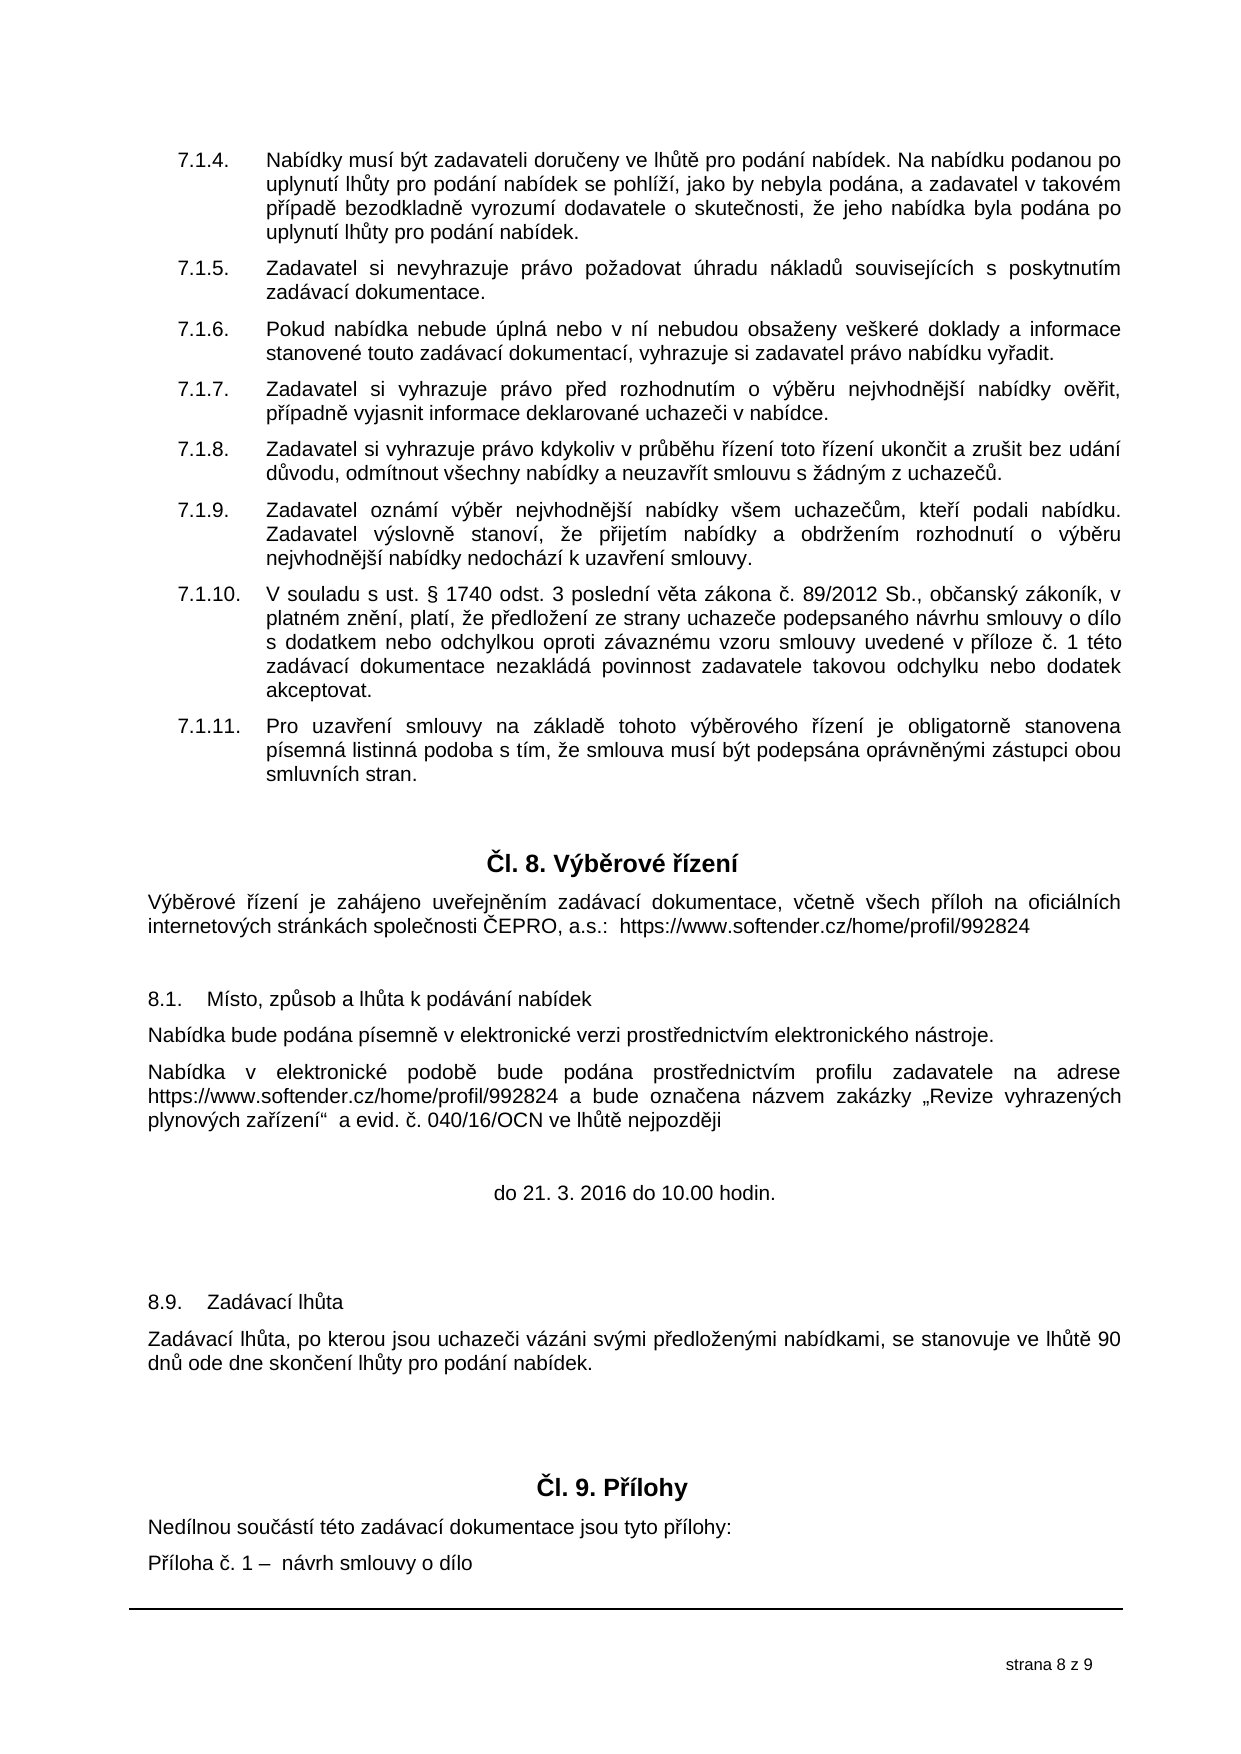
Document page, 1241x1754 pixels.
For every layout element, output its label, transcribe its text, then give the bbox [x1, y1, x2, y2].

text Výběrové řízení [102, 849, 1122, 877]
text Místo, způsob a lhůta k podávání nabídek [148, 987, 1122, 1011]
text do 21. 3. 2016 do 10.00 hodin. [148, 1181, 1122, 1204]
text Nabídky musí být zadavateli doručeny ve lhůtě pro podání nabídek. Na nabídku podanou po uplynutí lhůty pro podání nabídek se pohlíží, jako by nebyla podána, a zadavatel v takovém případě bezodkladně vyrozumí dodavatele o skutečnosti, že jeho nabídka byla podána po uplynutí lhůty pro podání nabídek. [177, 148, 1122, 243]
text Výběrové řízení je zahájeno uveřejněním zadávací dokumentace, včetně všech příloh na oficiálních internetových stránkách společnosti ČEPRO, a.s.: https://www.softender.cz/home/profil/992824 [148, 890, 1122, 938]
text Zadavatel oznámí výběr nejvhodnější nabídky všem uchazečům, kteří podali nabídku. Zadavatel výslovně stanoví, že přijetím nabídky a obdržením rozhodnutí o výběru nejvhodnější nabídky nedochází k uzavření smlouvy. [177, 498, 1122, 569]
text Pro uzavření smlouvy na základě tohoto výběrového řízení je obligatorně stanovena písemná listinná podoba s tím, že smlouva musí být podepsána oprávněnými zástupci obou smluvních stran. [177, 714, 1122, 786]
text Nabídka bude podána písemně v elektronické verzi prostřednictvím elektronického nástroje. [148, 1023, 1122, 1047]
text Příloha č. 1 – návrh smlouvy o dílo [148, 1551, 1122, 1575]
text Zadavatel si vyhrazuje právo před rozhodnutím o výběru nejvhodnější nabídky ověřit, případně vyjasnit informace deklarované uchazeči v nabídce. [177, 377, 1122, 425]
text 8.9. Zadávací lhůta [148, 1290, 1122, 1314]
text Nedílnou součástí této zadávací dokumentace jsou tyto přílohy: [148, 1514, 1122, 1538]
text Pokud nabídka nebude úplná nebo v ní nebudou obsaženy veškeré doklady a informace stanovené touto zadávací dokumentací, vyhrazuje si zadavatel právo nabídku vyřadit. [177, 316, 1122, 364]
text Nabídka v elektronické podobě bude podána prostřednictvím profilu zadavatele na adrese https://www.softender.cz/home/profil/992824 a bude označena názvem zakázky „Revize vyhrazených plynových zařízení“ a evid. č. 040/16/OCN ve lhůtě nejpozději [148, 1060, 1122, 1132]
text V souladu s ust. § 1740 odst. 3 poslední věta zákona č. 89/2012 Sb., občanský zákoník, v platném znění, platí, že předložení ze strany uchazeče podepsaného návrhu smlouvy o dílo s dodatkem nebo odchylkou oproti závaznému vzoru smlouvy uvedené v příloze č. 1 této zadávací dokumentace nezakládá povinnost zadavatele takovou odchylku nebo dodatek akceptovat. [177, 582, 1122, 702]
text Přílohy [102, 1473, 1122, 1502]
text Zadavatel si nevyhrazuje právo požadovat úhradu nákladů souvisejících s poskytnutím zadávací dokumentace. [177, 256, 1122, 304]
text Zadávací lhůta, po kterou jsou uchazeči vázáni svými předloženými nabídkami, se stanovuje ve lhůtě 90 dnů ode dne skončení lhůty pro podání nabídek. [148, 1326, 1122, 1374]
text Zadavatel si vyhrazuje právo kdykoliv v průběhu řízení toto řízení ukončit a zrušit bez udání důvodu, odmítnout všechny nabídky a neuzavřít smlouvu s žádným z uchazečů. [177, 437, 1122, 485]
